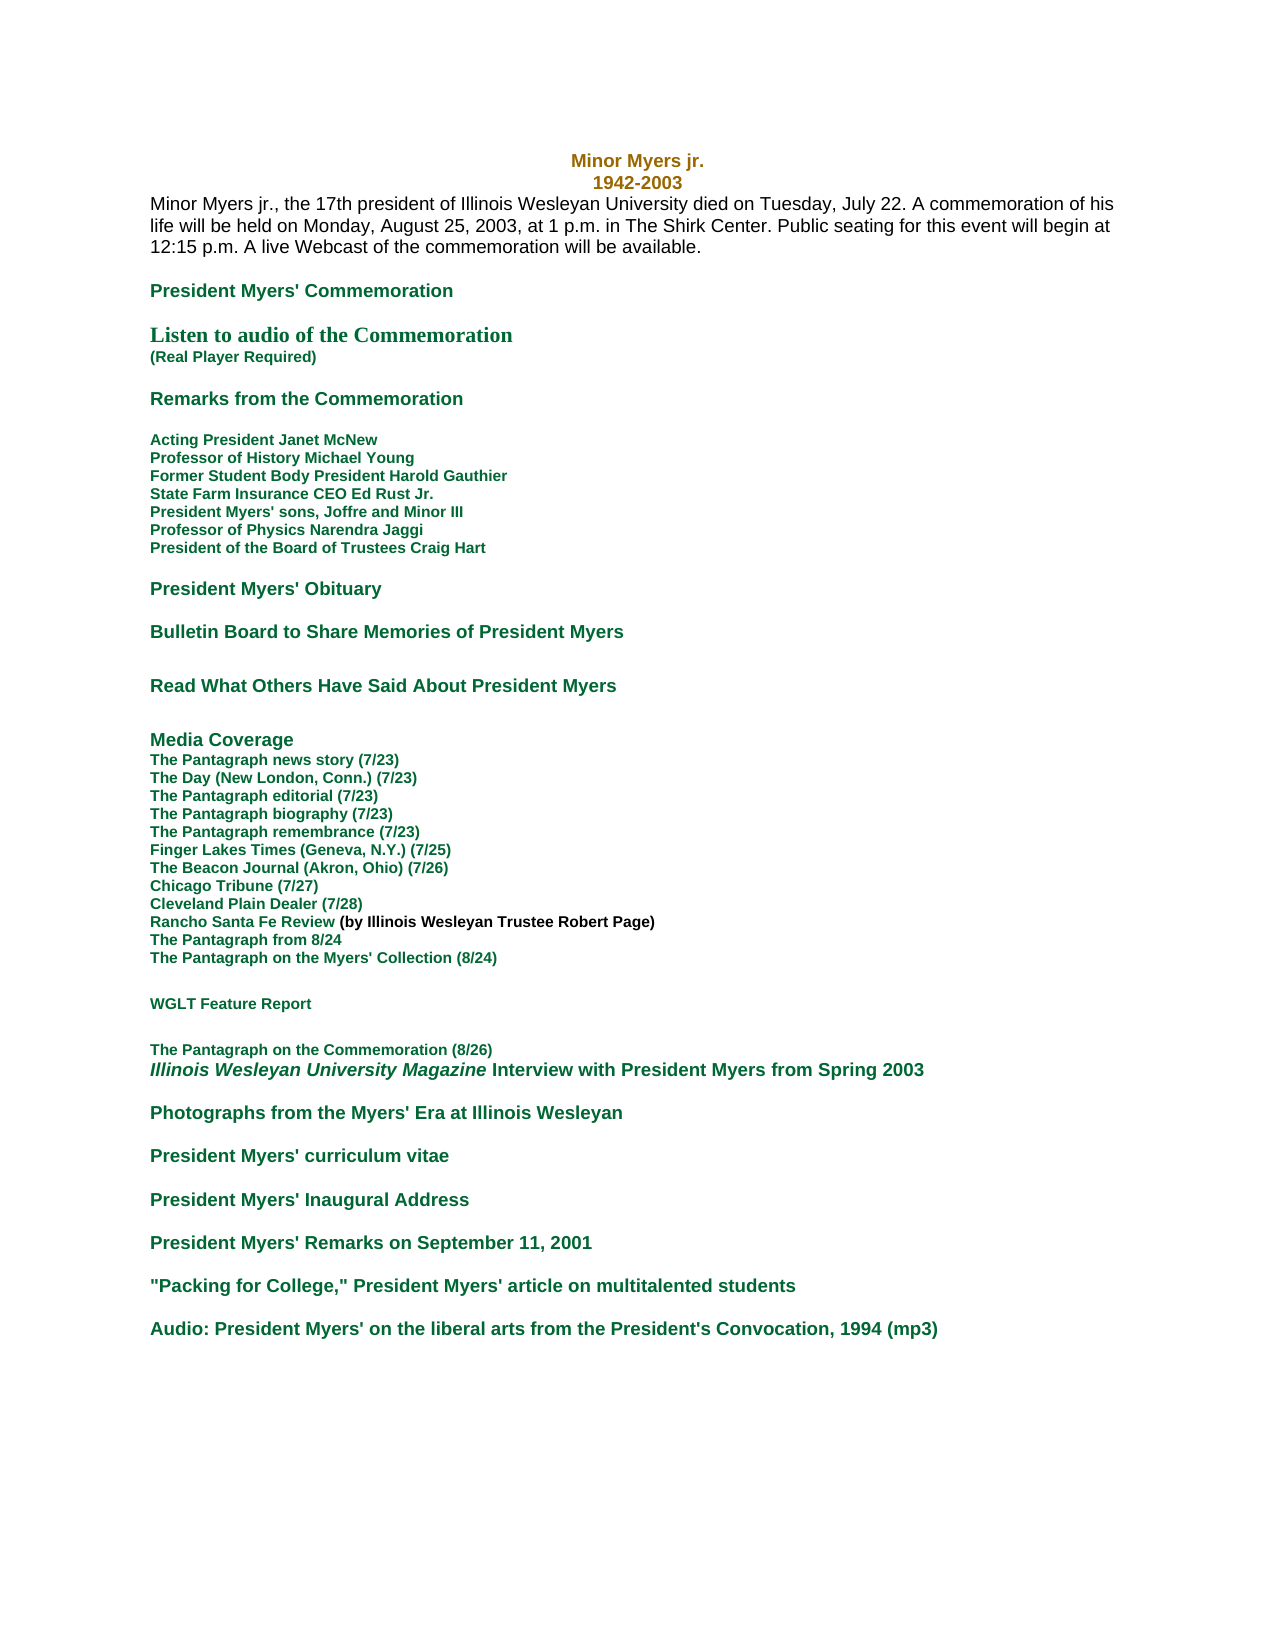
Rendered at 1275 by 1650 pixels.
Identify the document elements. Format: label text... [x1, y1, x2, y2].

text The Pantagraph editorial (7/23) [150, 787, 1125, 805]
text President Myers' sons, Joffre and Minor III [150, 502, 1125, 521]
text (Real Player Required) [150, 348, 1125, 366]
text Minor Myers jr., the 17th president of Illinois Wesleyan University died on Tuesday, July 22. A commemoration of his life will be held on Monday, August 25, 2003, at 1 p.m. in The Shirk Center. Public seating for this event will begin at 12:15 p.m. A live Webcast of the commemoration will be available. [150, 193, 1125, 258]
text Chicago Tribune (7/27) [150, 877, 1125, 895]
text Photographs from the Myers' Era at Illinois Wesleyan [150, 1102, 1125, 1124]
text Rancho Santa Fe Review (by Illinois Wesleyan Trustee Robert Page) [150, 913, 1125, 931]
text The Pantagraph from 8/24 [150, 931, 1125, 949]
text Professor of History Michael Young [150, 448, 1125, 466]
text President Myers' Obituary [150, 578, 1125, 600]
text Former Student Body President Harold Gauthier [150, 466, 1125, 484]
text Minor Myers jr. [150, 150, 1125, 172]
text 1942-2003 [150, 172, 1125, 193]
text The Pantagraph biography (7/23) [150, 805, 1125, 823]
text The Beacon Journal (Akron, Ohio) (7/26) [150, 859, 1125, 877]
text The Pantagraph on the Myers' Collection (8/24) [150, 949, 1125, 995]
text Audio: President Myers' on the liberal arts from the President's Convocation, 1994 (mp3) [150, 1318, 1125, 1339]
text The Day (New London, Conn.) (7/23) [150, 769, 1125, 787]
text President Myers' Inaugural Address [150, 1188, 1125, 1210]
text The Pantagraph remembrance (7/23) [150, 823, 1125, 841]
text Listen to audio of the Commemoration [150, 322, 1125, 348]
text President Myers' curriculum vitae [150, 1145, 1125, 1167]
text President of the Board of Trustees Craig Hart [150, 538, 1125, 557]
text The Pantagraph on the Commemoration (8/26) [150, 1041, 1125, 1059]
text Illinois Wesleyan University Magazine Interview with President Myers from Spring 2003 [150, 1059, 1125, 1081]
text State Farm Insurance CEO Ed Rust Jr. [150, 484, 1125, 502]
text President Myers' Remarks on September 11, 2001 [150, 1210, 1125, 1253]
text Finger Lakes Times (Geneva, N.Y.) (7/25) [150, 841, 1125, 859]
text "Packing for College," President Myers' article on multitalented students [150, 1275, 1125, 1296]
text WGLT Feature Report [150, 995, 1125, 1041]
text Cleveland Plain Dealer (7/28) [150, 895, 1125, 913]
text President Myers' Commemoration [150, 279, 1125, 301]
text Professor of Physics Narendra Jaggi [150, 521, 1125, 538]
text Media Coverage [150, 697, 1125, 751]
text Remarks from the Commemoration [150, 387, 1125, 409]
text Read What Others Have Said About President Myers [150, 675, 1125, 697]
text Bulletin Board to Share Memories of President Myers [150, 621, 1125, 643]
text The Pantagraph news story (7/23) [150, 751, 1125, 769]
text Acting President Janet McNew [150, 430, 1125, 448]
